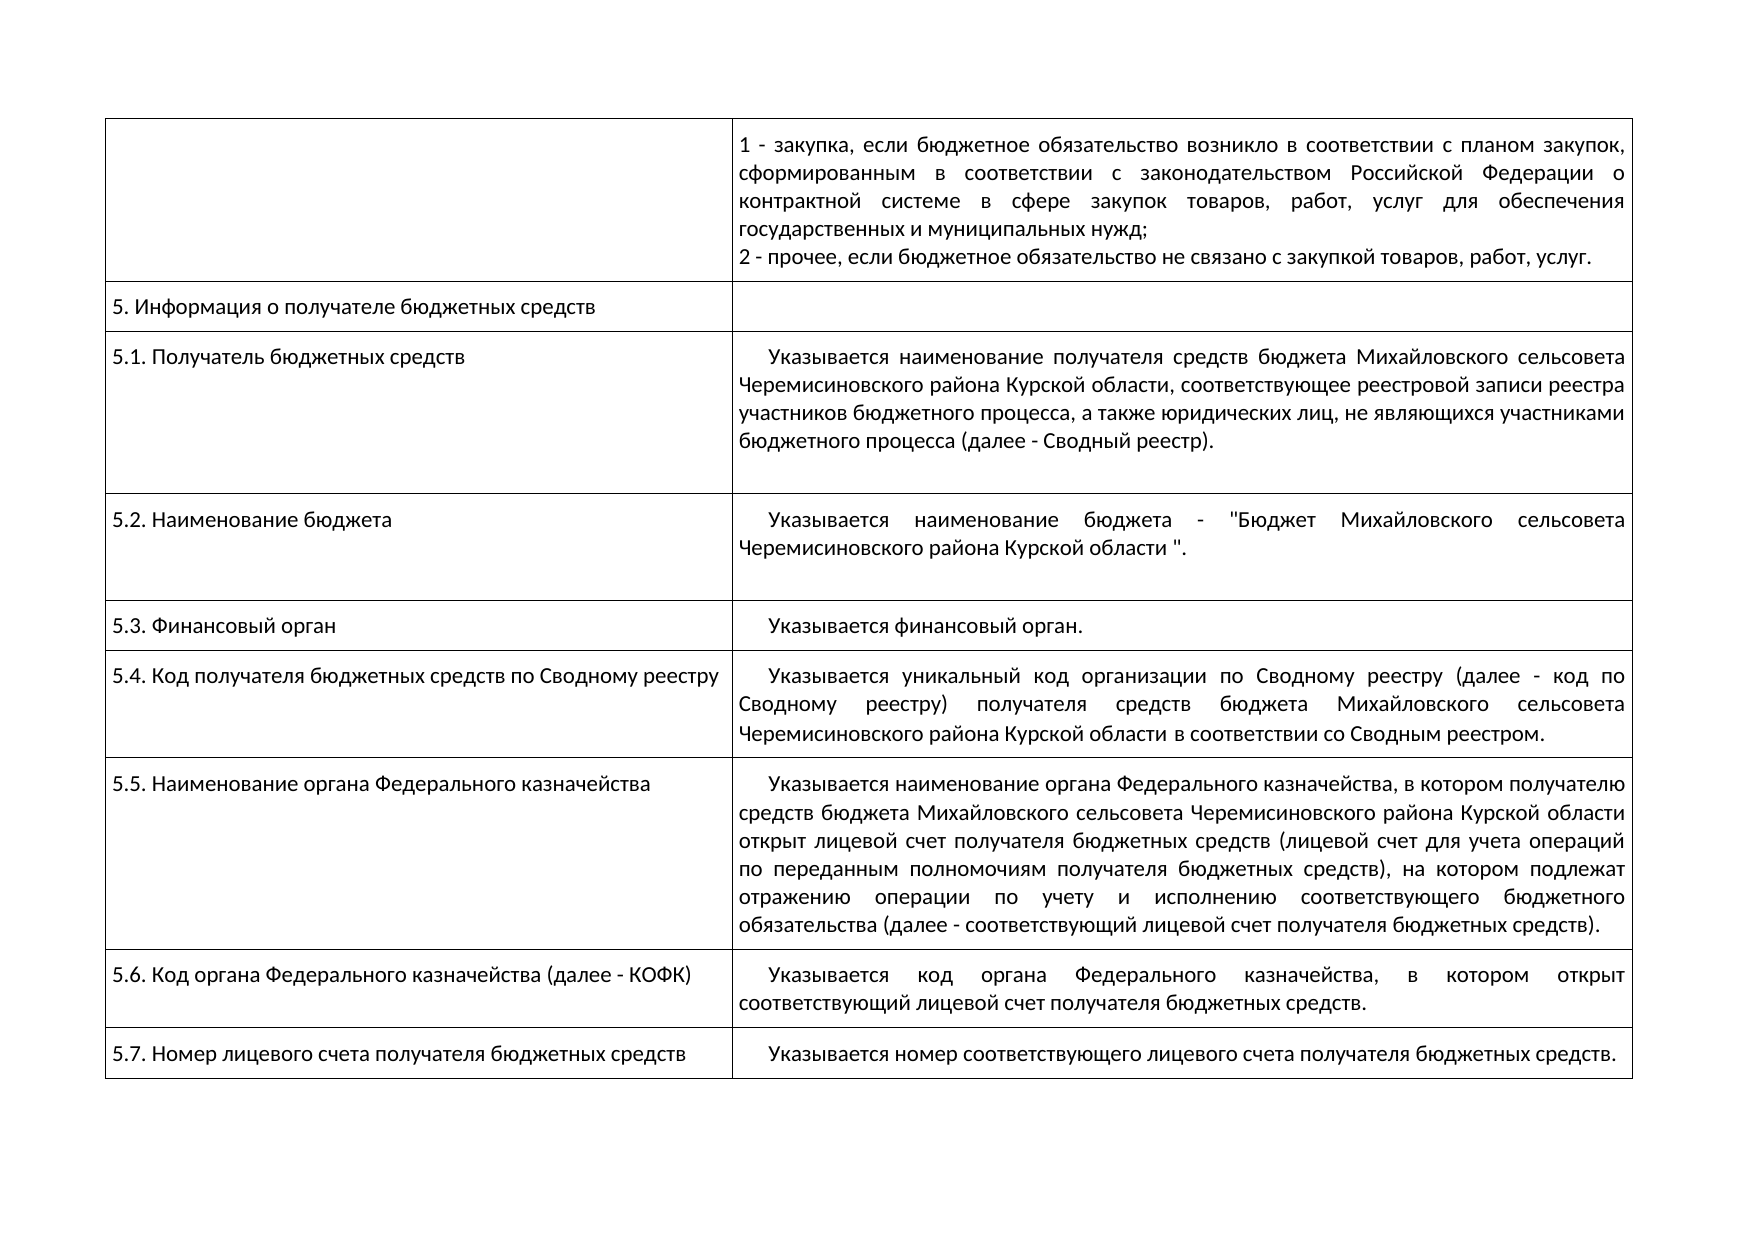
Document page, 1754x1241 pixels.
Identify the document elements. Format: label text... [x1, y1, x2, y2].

table_cell 5. Информация о получателе бюджетных средств [106, 282, 732, 331]
table_cell Указывается уникальный код организации по Сводному реестру (далее - код по Сводному реестру) получателя средств бюджета Михайловского сельсовета Черемисиновского района Курской области в соответствии со Сводным реестром. [733, 651, 1632, 757]
table_cell Указывается номер соответствующего лицевого счета получателя бюджетных средств. [733, 1028, 1632, 1077]
table_cell Указывается финансовый орган. [733, 601, 1632, 650]
table_cell 5.2. Наименование бюджета [106, 494, 732, 599]
table_cell Указывается наименование получателя средств бюджета Михайловского сельсовета Черемисиновского района Курской области, соответствующее реестровой записи реестра участников бюджетного процесса, а также юридических лиц, не являющихся участниками бюджетного процесса (далее - Сводный реестр). [733, 332, 1632, 493]
table_cell 5.7. Номер лицевого счета получателя бюджетных средств [106, 1028, 732, 1077]
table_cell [733, 119, 1632, 281]
table_cell 5.3. Финансовый орган [106, 601, 732, 650]
table_cell Указывается наименование бюджета - "Бюджет Михайловского сельсовета Черемисиновского района Курской области ". [733, 494, 1632, 599]
table_cell 5.4. Код получателя бюджетных средств по Сводному реестру [106, 651, 732, 757]
table_cell [733, 282, 1632, 331]
table_cell Указывается код органа Федерального казначейства, в котором открыт соответствующий лицевой счет получателя бюджетных средств. [733, 950, 1632, 1027]
table_cell Указывается наименование органа Федерального казначейства, в котором получателю средств бюджета Михайловского сельсовета Черемисиновского района Курской области открыт лицевой счет получателя бюджетных средств (лицевой счет для учета операций по переданным полномочиям получателя бюджетных средств), на котором подлежат отражению операции по учету и исполнению соответствующего бюджетного обязательства (далее - соответствующий лицевой счет получателя бюджетных средств). [733, 758, 1632, 949]
table_cell 5.1. Получатель бюджетных средств [106, 332, 732, 493]
table_cell 5.6. Код органа Федерального казначейства (далее - КОФК) [106, 950, 732, 1027]
table_cell 5.5. Наименование органа Федерального казначейства [106, 758, 732, 949]
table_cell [106, 119, 732, 281]
